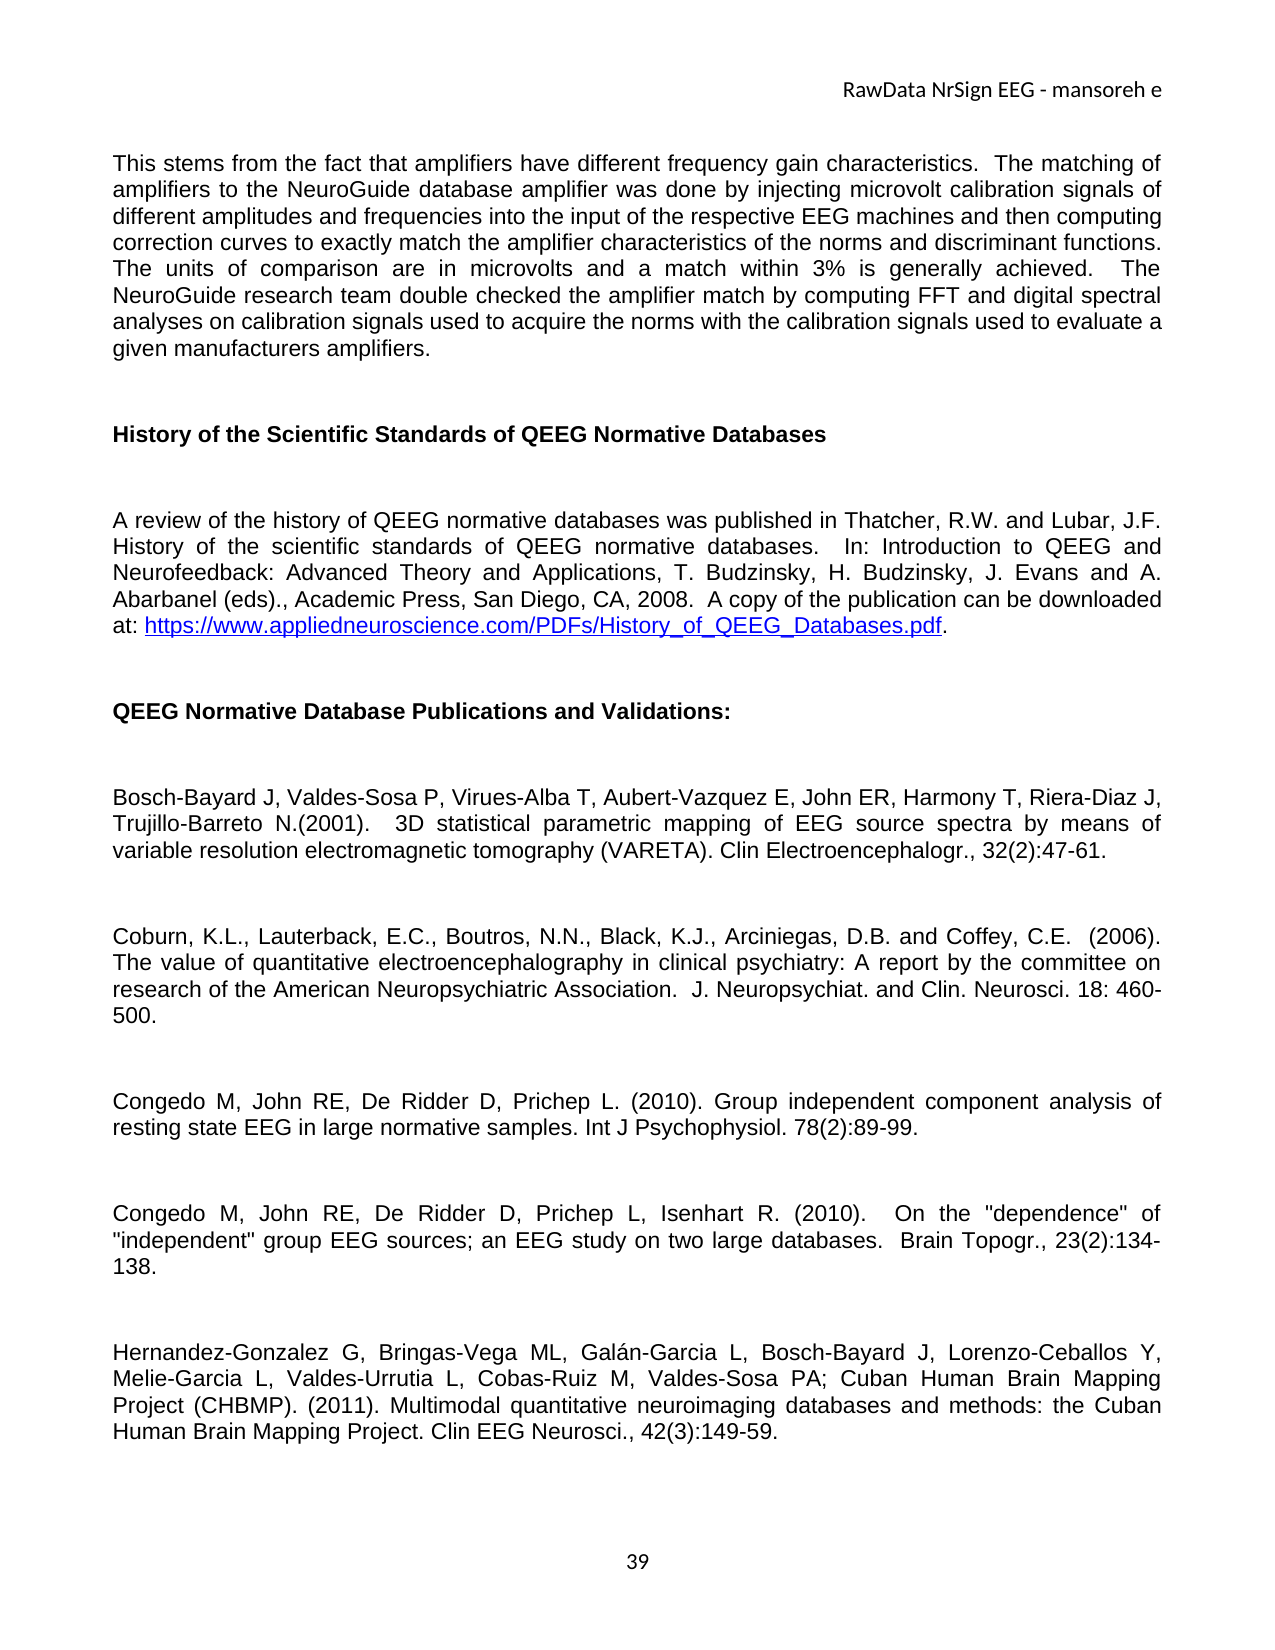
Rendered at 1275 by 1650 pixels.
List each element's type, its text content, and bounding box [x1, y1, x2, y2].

text Congedo M, John RE, De Ridder D, Prichep L. (2010). Group independent component analysis of resting state EEG in large normative samples. Int J Psychophysiol. 78(2):89-99. [112, 1088, 1162, 1141]
text A review of the history of QEEG normative databases was published in Thatcher, R.W. and Lubar, J.F. History of the scientific standards of QEEG normative databases. In: Introduction to QEEG and Neurofeedback: Advanced Theory and Applications, T. Budzinsky, H. Budzinsky, J. Evans and A. Abarbanel (eds)., Academic Press, San Diego, CA, 2008. A copy of the publication can be downloaded at: https://www.appliedneuroscience.com/PDFs/History_of_QEEG_Databases.pdf. [112, 507, 1162, 638]
text History of the Scientific Standards of QEEG Normative Databases [112, 421, 1162, 447]
text This stems from the fact that amplifiers have different frequency gain characteristics. The matching of amplifiers to the NeuroGuide database amplifier was done by injecting microvolt calibration signals of different amplitudes and frequencies into the input of the respective EEG machines and then computing correction curves to exactly match the amplifier characteristics of the norms and discriminant functions. The units of comparison are in microvolts and a match within 3% is generally achieved. The NeuroGuide research team double checked the amplifier match by computing FFT and digital spectral analyses on calibration signals used to acquire the norms with the calibration signals used to evaluate a given manufacturers amplifiers. [112, 150, 1162, 361]
text Congedo M, John RE, De Ridder D, Prichep L, Isenhart R. (2010). On the "dependence" of "independent" group EEG sources; an EEG study on two large databases. Brain Topogr., 23(2):134-138. [112, 1200, 1162, 1279]
text Hernandez-Gonzalez G, Bringas-Vega ML, Galán-Garcia L, Bosch-Bayard J, Lorenzo-Ceballos Y, Melie-Garcia L, Valdes-Urrutia L, Cobas-Ruiz M, Valdes-Sosa PA; Cuban Human Brain Mapping Project (CHBMP). (2011). Multimodal quantitative neuroimaging databases and methods: the Cuban Human Brain Mapping Project. Clin EEG Neurosci., 42(3):149-59. [112, 1339, 1162, 1444]
text Bosch-Bayard J, Valdes-Sosa P, Virues-Alba T, Aubert-Vazquez E, John ER, Harmony T, Riera-Diaz J, Trujillo-Barreto N.(2001). 3D statistical parametric mapping of EEG source spectra by means of variable resolution electromagnetic tomography (VARETA). Clin Electroencephalogr., 32(2):47-61. [112, 784, 1162, 863]
text Coburn, K.L., Lauterback, E.C., Boutros, N.N., Black, K.J., Arciniegas, D.B. and Coffey, C.E. (2006). The value of quantitative electroencephalography in clinical psychiatry: A report by the committee on research of the American Neuropsychiatric Association. J. Neuropsychiat. and Clin. Neurosci. 18: 460-500. [112, 923, 1162, 1028]
text QEEG Normative Database Publications and Validations: [112, 698, 1162, 724]
